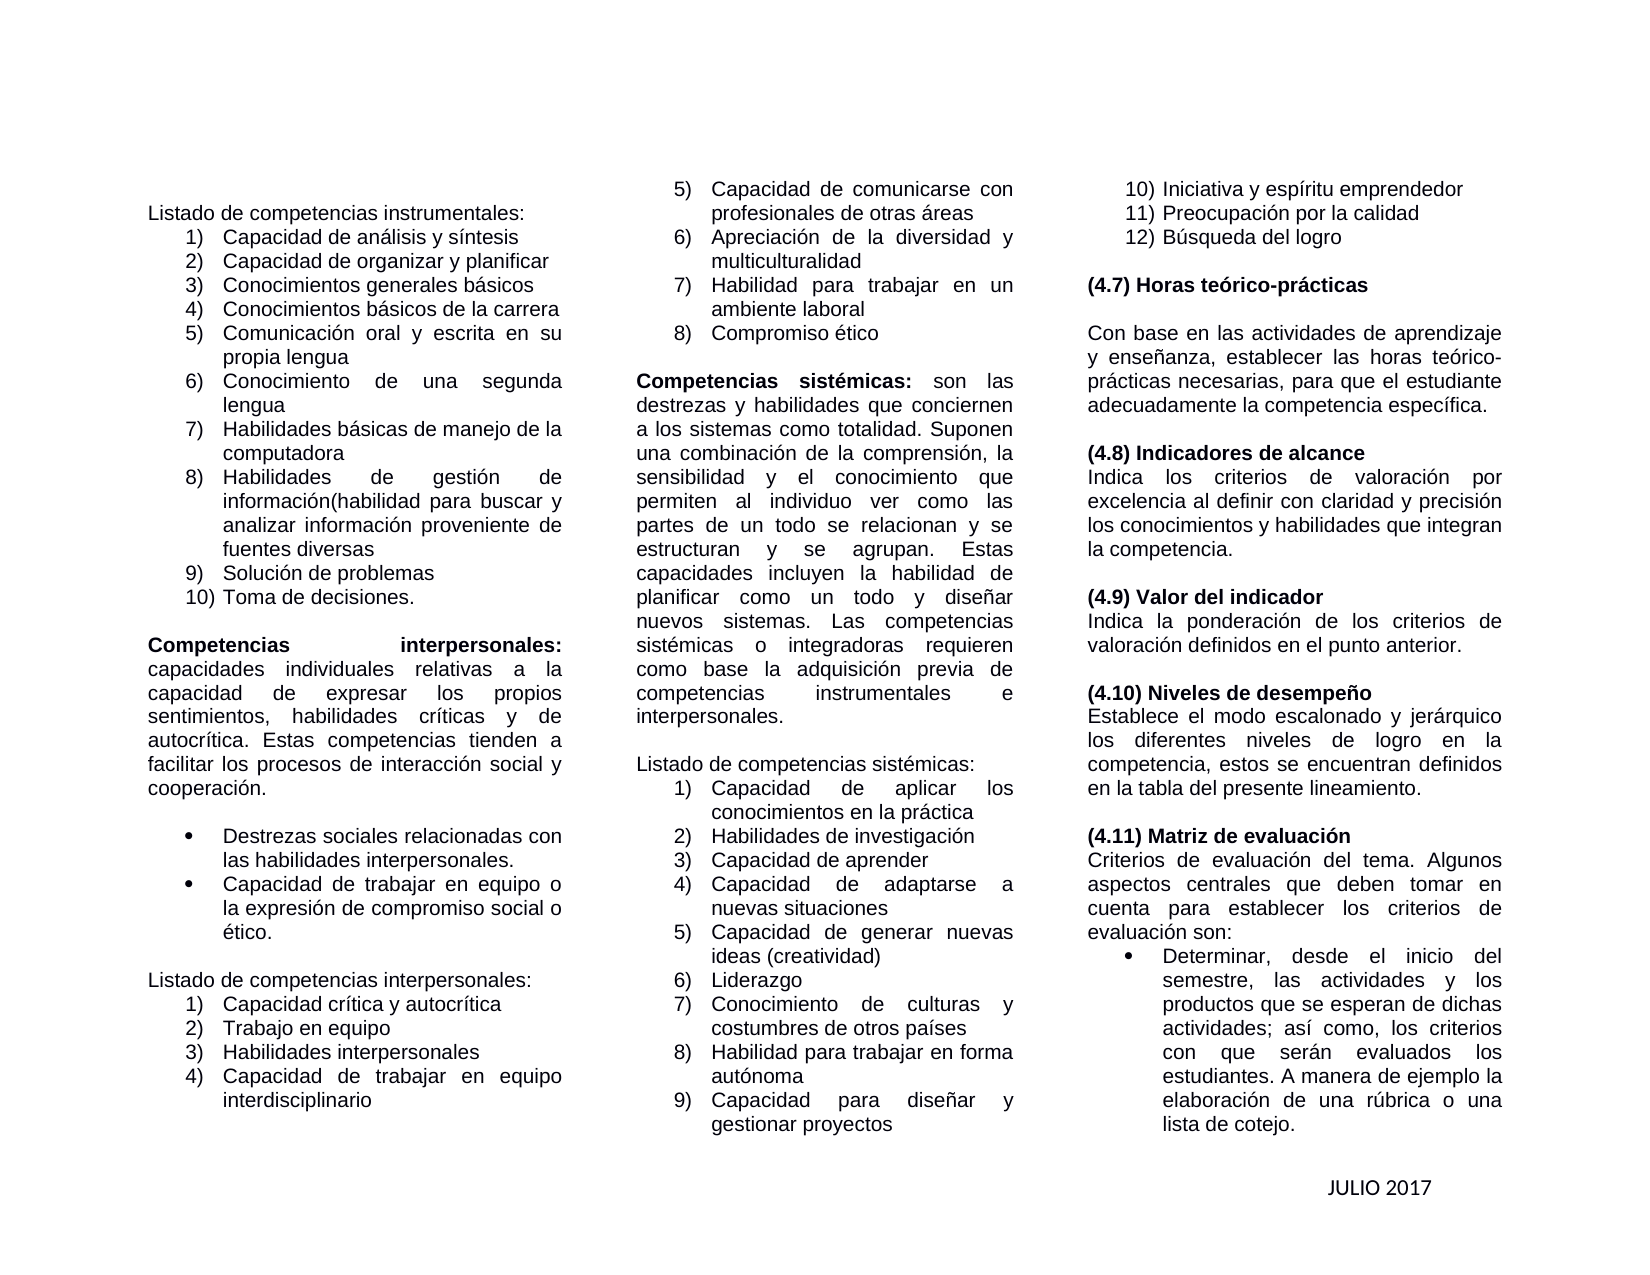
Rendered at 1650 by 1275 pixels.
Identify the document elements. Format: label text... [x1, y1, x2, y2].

list Capacidad de comunicarse con profesionales de otras áreas [673, 177, 1014, 225]
list Conocimientos básicos de la carrera [185, 297, 562, 321]
list Capacidad de adaptarse a nuevas situaciones [673, 872, 1014, 920]
text Establece el modo escalonado y jerárquico los diferentes niveles de logro en la competencia, estos se encuentran definidos en la tabla del presente lineamiento. [1087, 704, 1502, 800]
list Capacidad de aplicar los conocimientos en la práctica [673, 776, 1014, 824]
list Capacidad de análisis y síntesis [185, 225, 562, 249]
list Liderazgo [673, 968, 1014, 992]
list Apreciación de la diversidad y multiculturalidad [673, 225, 1014, 273]
text (4.9) Valor del indicador [1087, 584, 1502, 608]
list Capacidad de aprender [673, 848, 1014, 872]
list Habilidades básicas de manejo de la computadora [185, 417, 562, 465]
text (4.11) Matriz de evaluación [1087, 824, 1502, 848]
list Capacidad para diseñar y gestionar proyectos [673, 1088, 1014, 1136]
list Búsqueda del logro [1125, 225, 1502, 249]
list Toma de decisiones. [185, 584, 562, 608]
list Capacidad crítica y autocrítica [185, 992, 562, 1016]
list Trabajo en equipo [185, 1016, 562, 1040]
list Conocimiento de una segunda lengua [185, 369, 562, 417]
text Indica los criterios de valoración por excelencia al definir con claridad y precisión los conocimientos y habilidades que integran la competencia. [1087, 465, 1502, 561]
list Iniciativa y espíritu emprendedor [1125, 177, 1502, 201]
text Listado de competencias sistémicas: [636, 752, 1014, 776]
text Con base en las actividades de aprendizaje y enseñanza, establecer las horas teórico-prácticas necesarias, para que el estudiante adecuadamente la competencia específica. [1087, 321, 1502, 417]
text Listado de competencias interpersonales: [148, 968, 562, 992]
list Habilidad para trabajar en forma autónoma [673, 1040, 1014, 1088]
text Criterios de evaluación del tema. Algunos aspectos centrales que deben tomar en cuenta para establecer los criterios de evaluación son: [1087, 848, 1502, 944]
list Preocupación por la calidad [1125, 201, 1502, 225]
list Solución de problemas [185, 561, 562, 584]
list Capacidad de trabajar en equipo interdisciplinario [185, 1064, 562, 1112]
list Conocimientos generales básicos [185, 273, 562, 297]
text Competencias interpersonales: capacidades individuales relativas a la capacidad de expresar los propios sentimientos, habilidades críticas y de autocrítica. Estas competencias tienden a facilitar los procesos de interacción social y cooperación. [148, 632, 562, 800]
text Indica la ponderación de los criterios de valoración definidos en el punto anterior. [1087, 608, 1502, 656]
list Capacidad de organizar y planificar [185, 249, 562, 273]
list Habilidades de investigación [673, 824, 1014, 848]
list Capacidad de generar nuevas ideas (creatividad) [673, 920, 1014, 968]
list Capacidad de trabajar en equipo o la expresión de compromiso social o ético. [185, 872, 562, 944]
list Habilidades interpersonales [185, 1040, 562, 1064]
list Determinar, desde el inicio del semestre, las actividades y los productos que se esperan de dichas actividades; así como, los criterios con que serán evaluados los estudiantes. A manera de ejemplo la elaboración de una rúbrica o una lista de cotejo. [1125, 944, 1502, 1136]
list Compromiso ético [673, 321, 1014, 345]
list Habilidades de gestión de información(habilidad para buscar y analizar información proveniente de fuentes diversas [185, 465, 562, 561]
list Comunicación oral y escrita en su propia lengua [185, 321, 562, 369]
list Conocimiento de culturas y costumbres de otros países [673, 992, 1014, 1040]
text Listado de competencias instrumentales: [148, 201, 562, 225]
text (4.10) Niveles de desempeño [1087, 680, 1502, 704]
list Destrezas sociales relacionadas con las habilidades interpersonales. [185, 824, 562, 872]
text Competencias sistémicas: son las destrezas y habilidades que conciernen a los sistemas como totalidad. Suponen una combinación de la comprensión, la sensibilidad y el conocimiento que permiten al individuo ver como las partes de un todo se relacionan y se estructuran y se agrupan. Estas capacidades incluyen la habilidad de planificar como un todo y diseñar nuevos sistemas. Las competencias sistémicas o integradoras requieren como base la adquisición previa de competencias instrumentales e interpersonales. [636, 369, 1014, 728]
list Habilidad para trabajar en un ambiente laboral [673, 273, 1014, 321]
text (4.8) Indicadores de alcance [1087, 441, 1502, 465]
text (4.7) Horas teórico-prácticas [1087, 273, 1502, 297]
